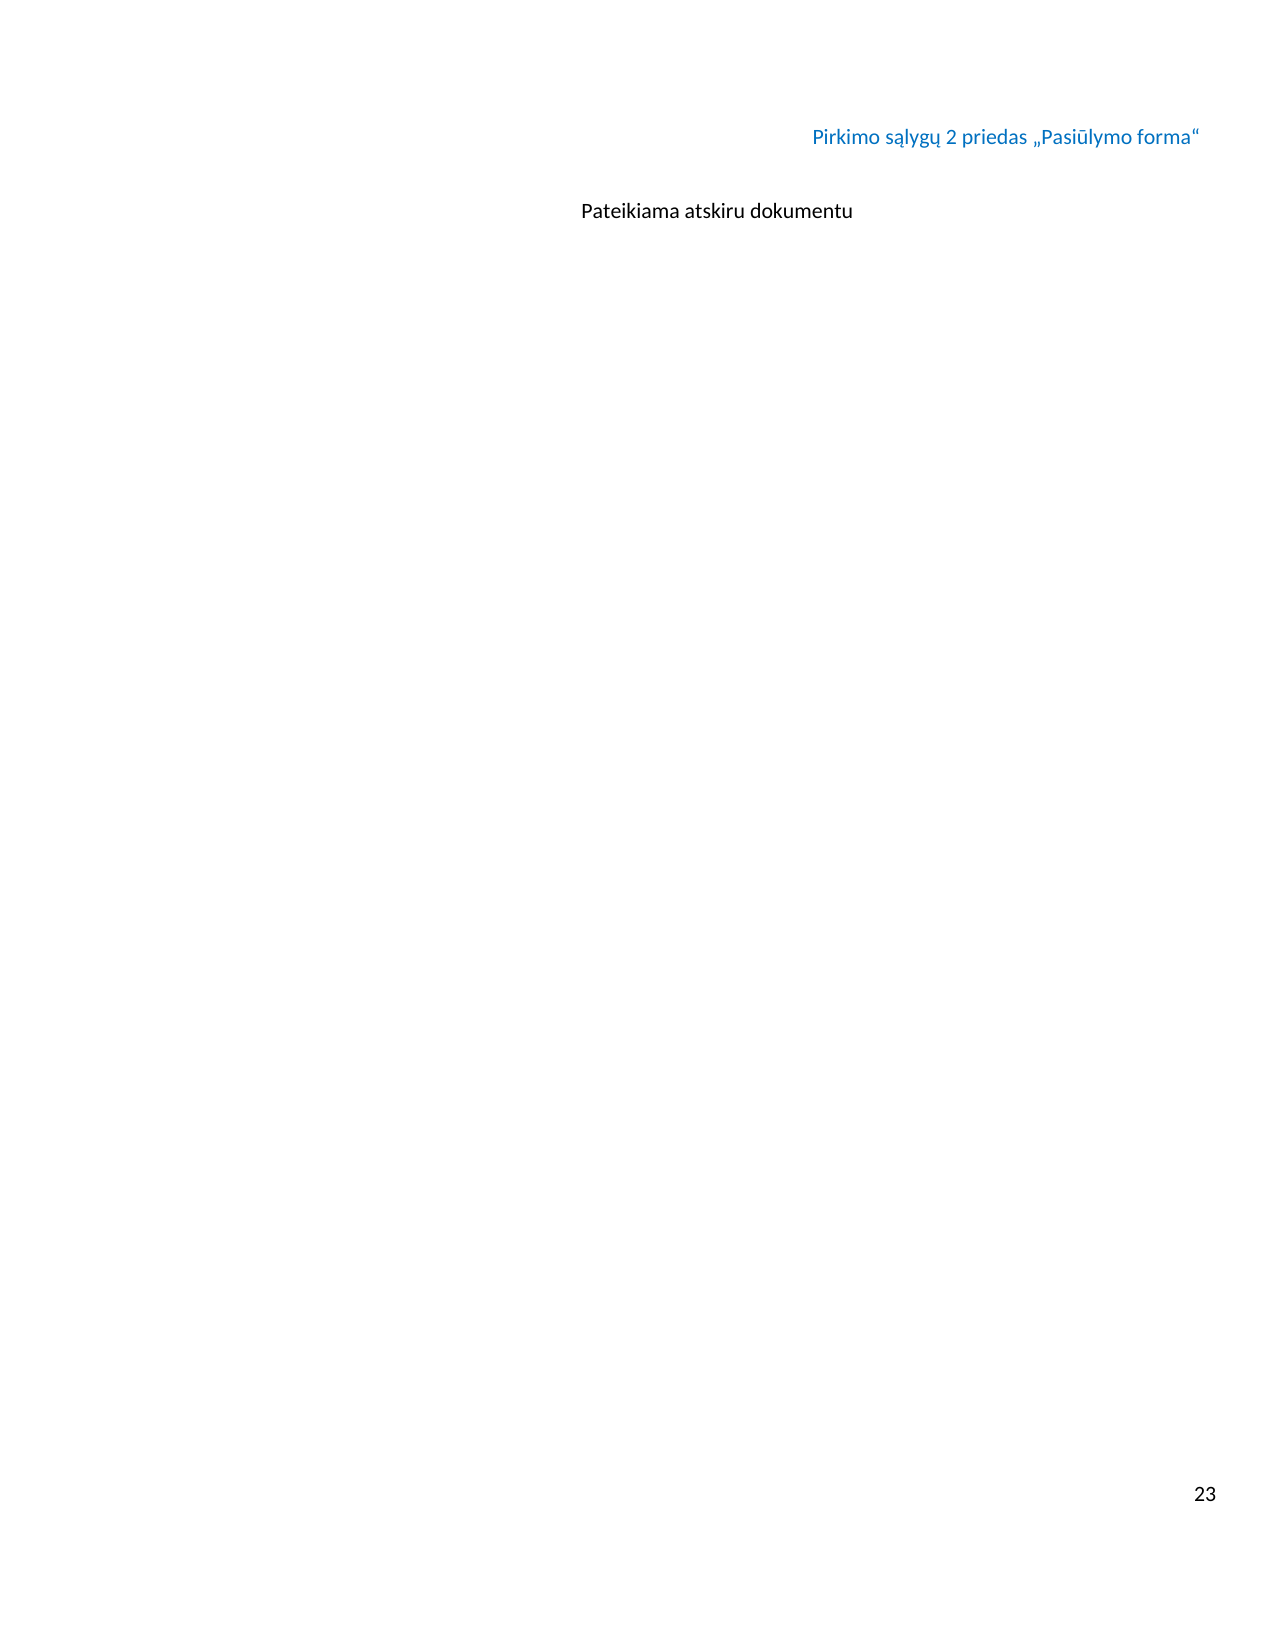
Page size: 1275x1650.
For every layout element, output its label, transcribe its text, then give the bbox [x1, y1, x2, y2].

text Pateikiama atskiru dokumentu [177, 197, 1216, 224]
text Pirkimo sąlygų 2 priedas „Pasiūlymo forma“ [812, 123, 1216, 150]
